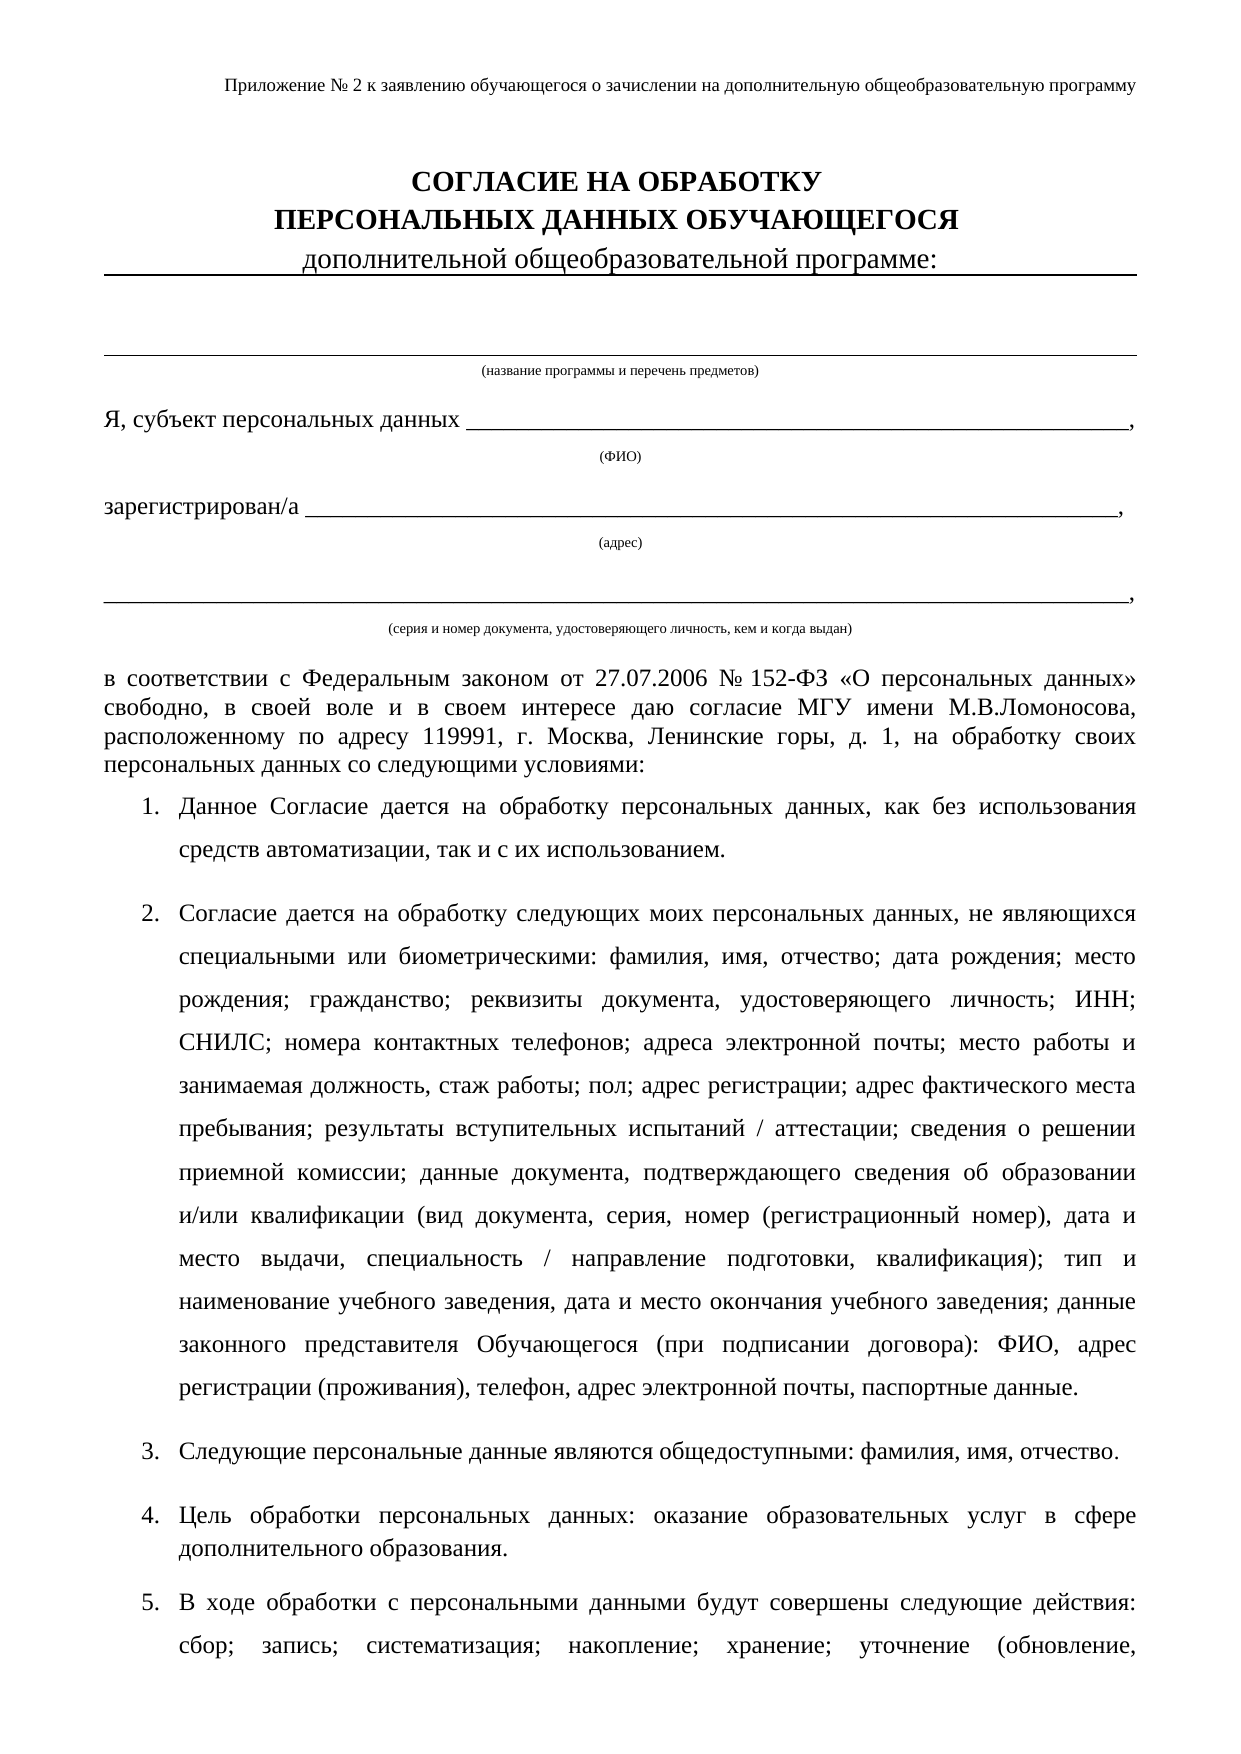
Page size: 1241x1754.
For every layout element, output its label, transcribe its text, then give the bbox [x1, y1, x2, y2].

text Я, субъект персональных данных _____________________________________________________, [103, 404, 1137, 433]
list Данное Согласие дается на обработку персональных данных, как без использования средств автоматизации, так и с их использованием. [141, 791, 1137, 863]
text (адрес) [103, 534, 1137, 563]
text (серия и номер документа, удостоверяющего личность, кем и когда выдан) [103, 620, 1137, 649]
list Цель обработки персональных данных: оказание образовательных услуг в сфере дополнительного образования. [141, 1500, 1137, 1562]
list Следующие персональные данные являются общедоступными: фамилия, имя, отчество. [141, 1436, 1137, 1465]
text (название программы и перечень предметов) [103, 361, 1137, 390]
text в соответствии с Федеральным законом от 27.07.2006 № 152-ФЗ «О персональных данных» свободно, в своей воле и в своем интересе даю согласие МГУ имени М.В.Ломоносова, расположенному по адресу 119991, г. Москва, Ленинские горы, д. 1, на обработку своих персональных данных со следующими условиями: [103, 663, 1137, 778]
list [141, 1587, 1137, 1659]
subtitle СОГЛАСИЕ НА ОБРАБОТКУ ПЕРСОНАЛЬНЫХ ДАННЫХ обучающегося дополнительной общеобразовательной программе: [103, 164, 1137, 276]
text (ФИО) [103, 448, 1137, 476]
text __________________________________________________________________________________, [103, 577, 1137, 606]
list Согласие дается на обработку следующих моих персональных данных, не являющихся специальными или биометрическими: фамилия, имя, отчество; дата рождения; место рождения; гражданство; реквизиты документа, удостоверяющего личность; ИНН; СНИЛС; номера контактных телефонов; адреса электронной почты; место работы и занимаемая должность, стаж работы; пол; адрес регистрации; адрес фактического места пребывания; результаты вступительных испытаний / аттестации; сведения о решении приемной комиссии; данные документа, подтверждающего сведения об образовании и/или квалификации (вид документа, серия, номер (регистрационный номер), дата и место выдачи, специальность / направление подготовки, квалификация); тип и наименование учебного заведения, дата и место окончания учебного заведения; данные законного представителя Обучающегося (при подписании договора): ФИО, адрес регистрации (проживания), телефон, адрес электронной почты, паспортные данные. [141, 898, 1137, 1401]
text зарегистрирован/а _________________________________________________________________, [103, 491, 1137, 519]
